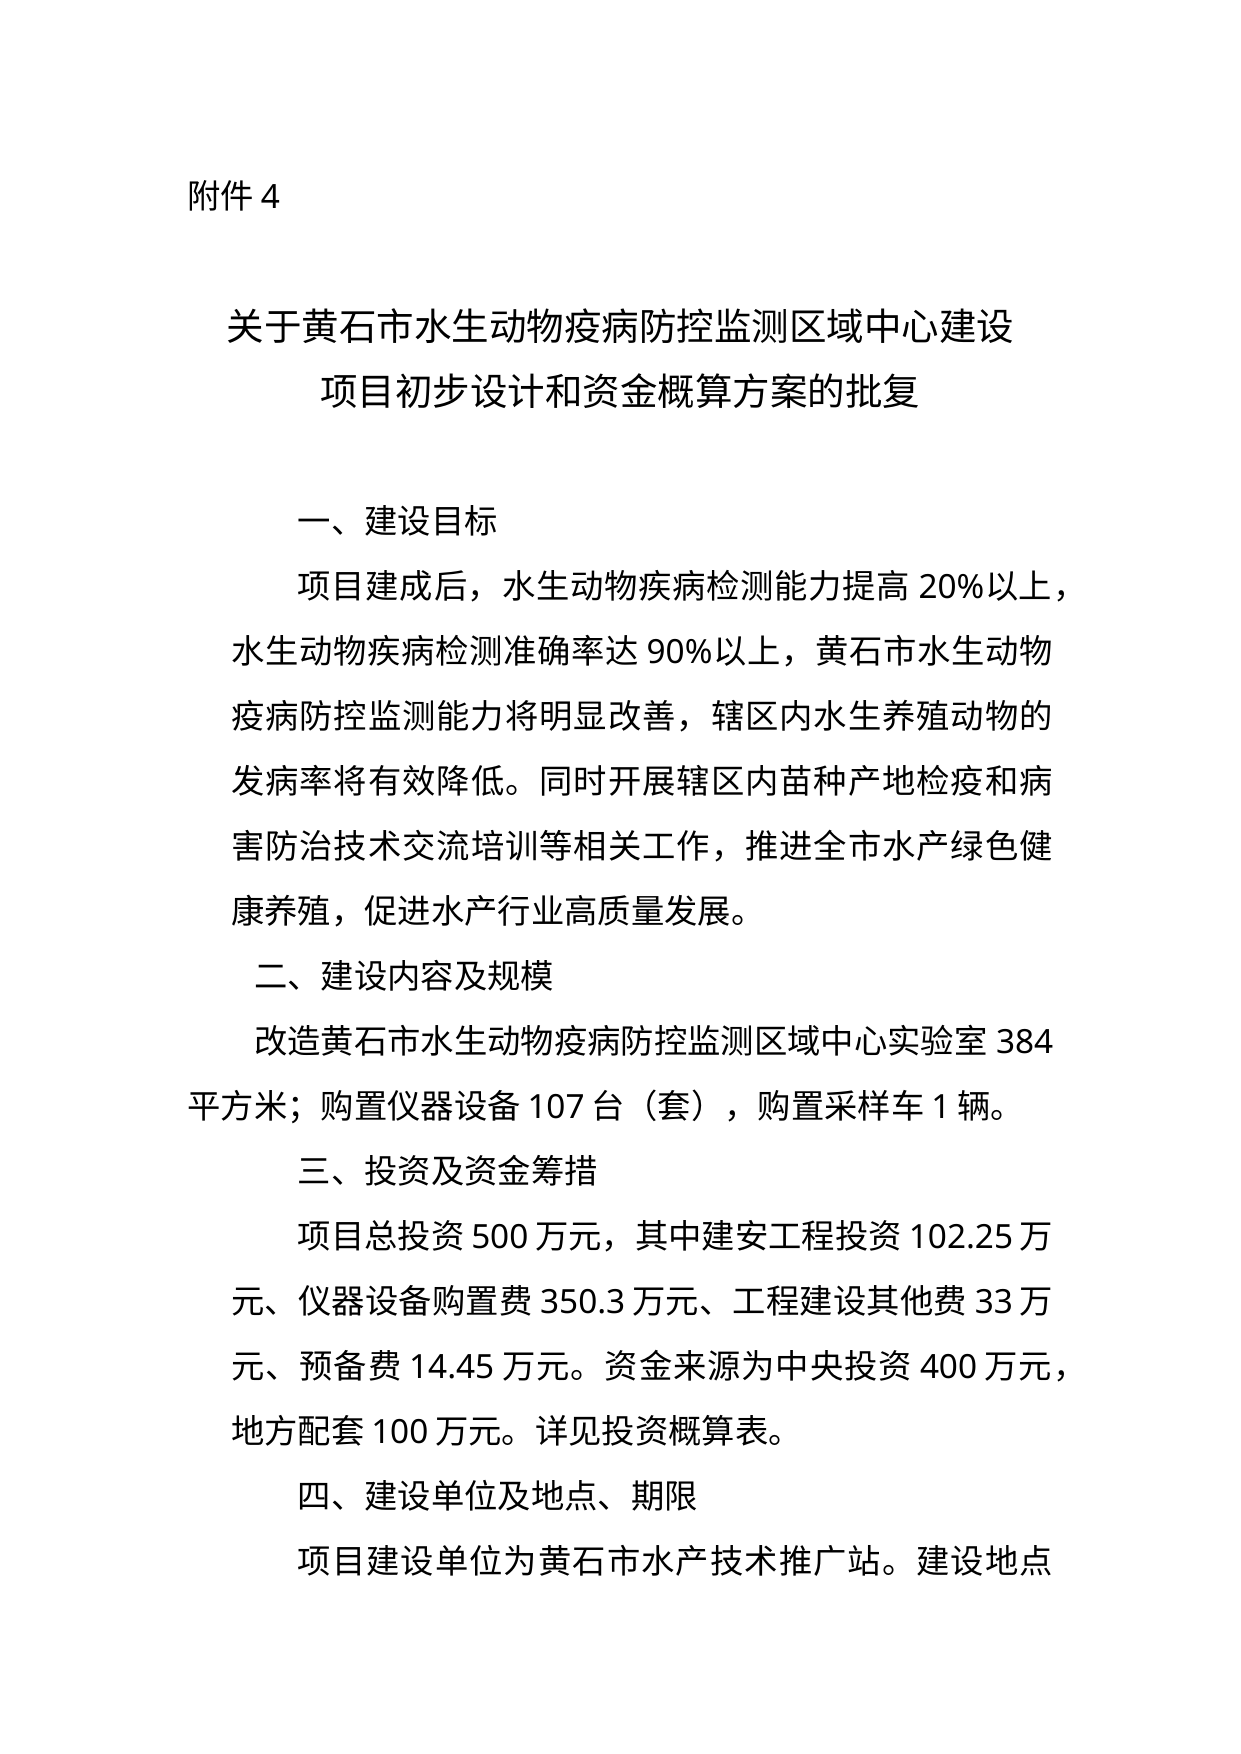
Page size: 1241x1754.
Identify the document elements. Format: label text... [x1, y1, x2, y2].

text 改造黄石市水生动物疫病防控监测区域中心实验室384平方米；购置仪器设备107台（套），购置采样车1辆。 [187, 1007, 1053, 1137]
text 关于黄石市水生动物疫病防控监测区域中心建设 [187, 292, 1053, 357]
text 项目总投资500万元，其中建安工程投资102.25万元、仪器设备购置费350.3万元、工程建设其他费33万元、预备费14.45万元。资金来源为中央投资400万元，地方配套100万元。详见投资概算表。 [231, 1202, 1053, 1462]
text 一、建设目标 [231, 487, 1053, 552]
text 项目初步设计和资金概算方案的批复 [187, 357, 1053, 422]
text 附件4 [187, 162, 1053, 227]
text 三、投资及资金筹措 [231, 1137, 1053, 1202]
text 四、建设单位及地点、期限 [231, 1462, 1053, 1527]
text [231, 1527, 1053, 1592]
text 项目建成后，水生动物疾病检测能力提高20%以上，水生动物疾病检测准确率达90%以上，黄石市水生动物疫病防控监测能力将明显改善，辖区内水生养殖动物的发病率将有效降低。同时开展辖区内苗种产地检疫和病害防治技术交流培训等相关工作，推进全市水产绿色健康养殖，促进水产行业高质量发展。 [231, 552, 1053, 942]
list 二、建设内容及规模 [187, 942, 1053, 1007]
